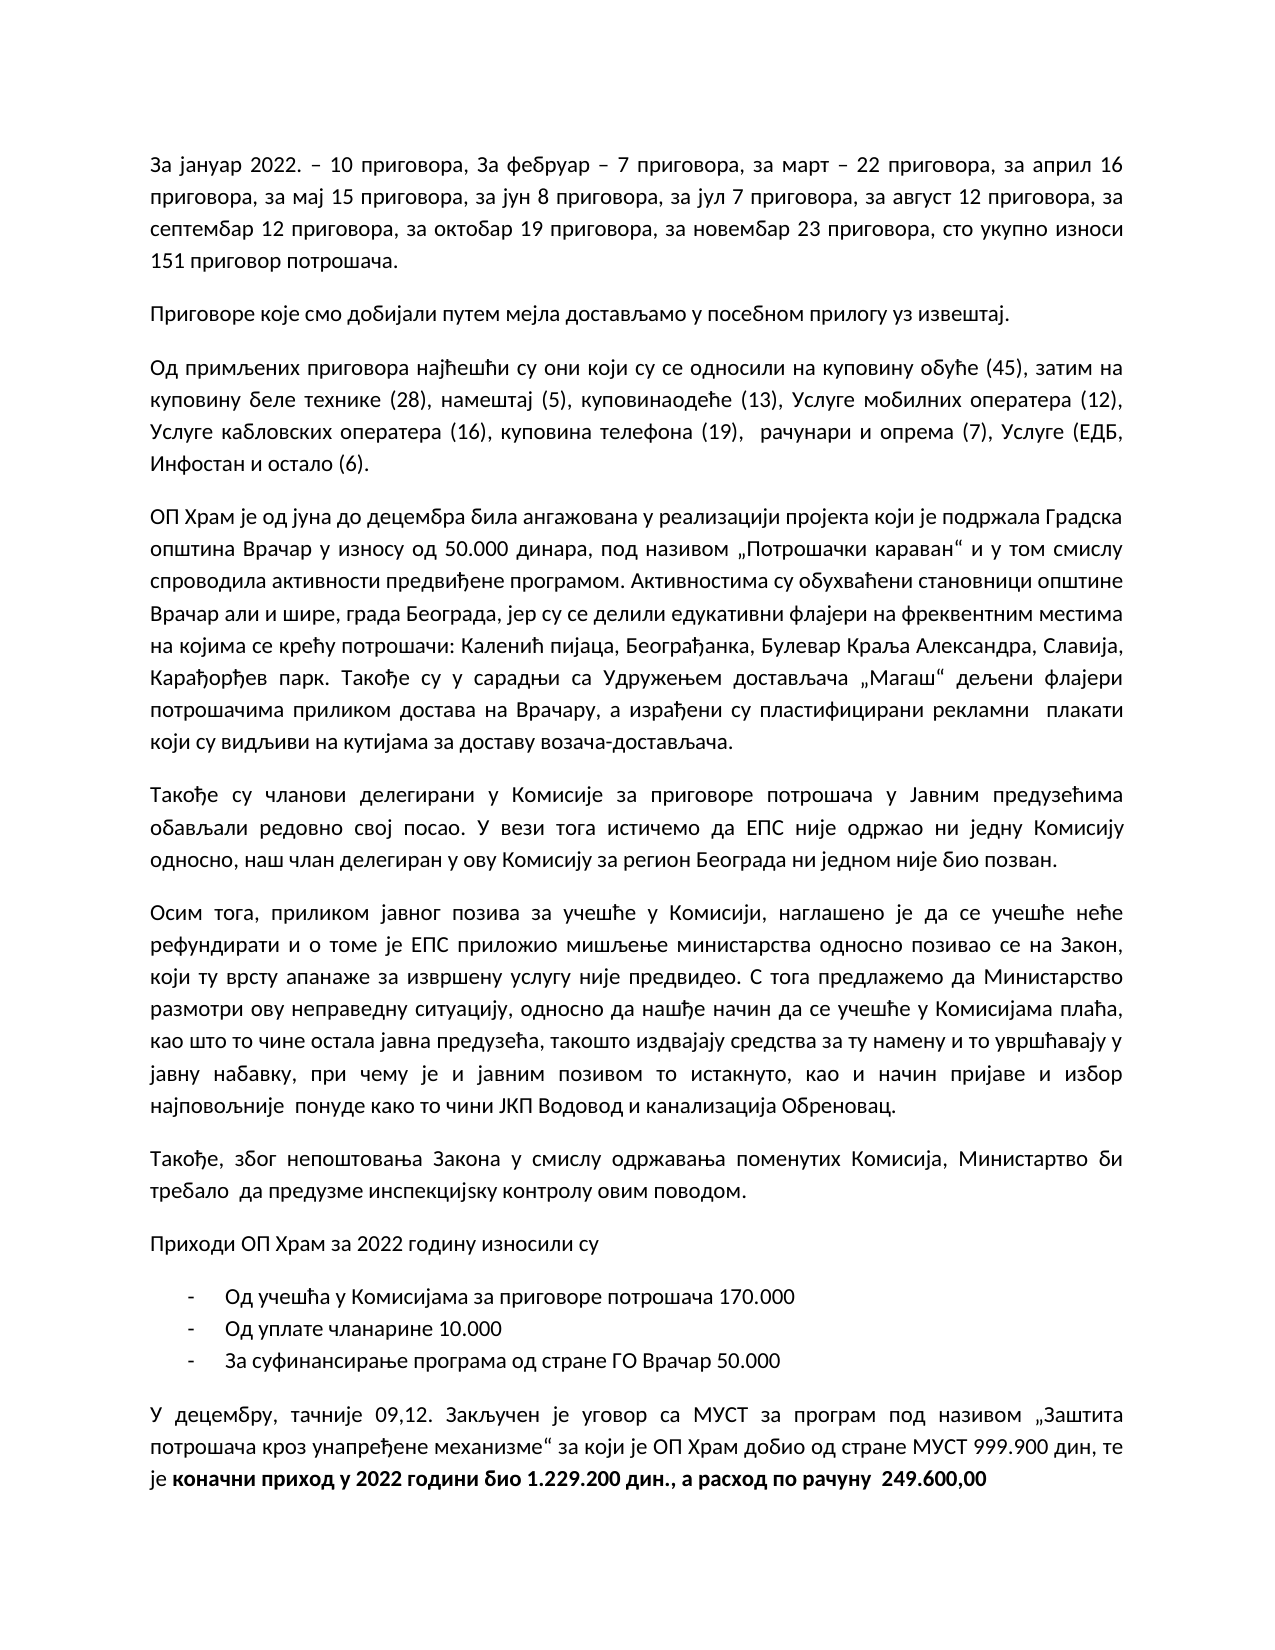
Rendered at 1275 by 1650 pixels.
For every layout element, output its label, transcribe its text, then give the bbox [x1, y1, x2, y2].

list За суфинансирање програма од стране ГО Врачар 50.000 [187, 1347, 1125, 1375]
list Од уплате чланарине 10.000 [187, 1314, 1125, 1342]
text Такође су чланови делегирани у Комисије за приговоре потрошача у Јавним предузећима обављали редовно свој посао. У вези тога истичемо да ЕПС није одржао ни једну Комисију односно, наш члан делегиран у ову Комисију за регион Београда ни једном није био позван. [150, 781, 1125, 873]
text Од примљених приговора најћешћи су они који су се односили на куповину обуће (45), затим на куповину беле технике (28), намештај (5), куповинаодеће (13), Услуге мобилних оператера (12), Услуге кабловских оператера (16), куповина телефона (19), рачунари и опрема (7), Услуге (ЕДБ, Инфостан и остало (6). [150, 353, 1125, 477]
list Од учешћа у Комисијама за приговоре потрошача 170.000 [187, 1282, 1125, 1310]
text OП Храм је од јуна до децембра била ангажована у реализацији пројекта који је подржала Градска општина Врачар у износу од 50.000 динара, под називом „Потрошачки караван“ и у том смислу спроводила активности предвиђене програмом. Активностима су обухваћени становници општине Врачар али и шире, града Београда, јер су се делили едукативни флајери на фреквентним местима на којима се крећу потрошачи: Каленић пијаца, Београђанка, Булевар Краља Александра, Славија, Карађорђев парк. Такође су у сарадњи са Удружењем достављача „Магаш“ дељени флајери потрошачима приликом достава на Врачару, а израђени су пластифицирани рекламни плакати који су видљиви на кутијама за доставу возача-достављача. [150, 502, 1125, 756]
text Приговоре које смо добијали путем мејла достављамо у посебном прилогу уз извештај. [150, 299, 1125, 328]
text Приходи ОП Храм за 2022 годину износили су [150, 1229, 1125, 1257]
text За јануар 2022. – 10 приговора, За фебруар – 7 приговора, за март – 22 приговора, за април 16 приговора, за мај 15 приговора, за јун 8 приговора, за јул 7 приговора, за август 12 приговора, за септембар 12 приговора, за октобар 19 приговора, за новембар 23 приговора, сто укупно износи 151 приговор потрошача. [150, 150, 1125, 274]
text Осим тога, приликом јавног позива за учешће у Комисији, наглашено је да се учешће неће рефундирати и о томе је ЕПС приложио мишљење министарства односно позивао се на Закон, који ту врсту апанаже за извршену услугу није предвидео. С тога предлажемо да Министарство размотри ову неправедну ситуацију, односно да нашђе начин да се учешће у Комисијама плаћа, као што то чине остала јавна предузећа, такошто издвајају средства за ту намену и то увршћавају у јавну набавку, при чему је и јавним позивом то истакнуто, као и начин пријаве и избор најповољније понуде како то чини ЈКП Водовод и канализација Обреновац. [150, 898, 1125, 1119]
text Такође, због непоштовања Закона у смислу одржавања поменутих Комисија, Министартво би требало да предузме инспекцијsку контролу овим поводом. [150, 1144, 1125, 1204]
text У децембру, тачније 09,12. Закључен је уговор са МУСТ за програм под називом „Заштита потрошача кроз унапређене механизме“ за који је ОП Храм добио од стране МУСТ 999.900 дин, те је коначни приход у 2022 години био 1.229.200 дин., а расход по рачуну 249.600,00 [150, 1400, 1125, 1492]
